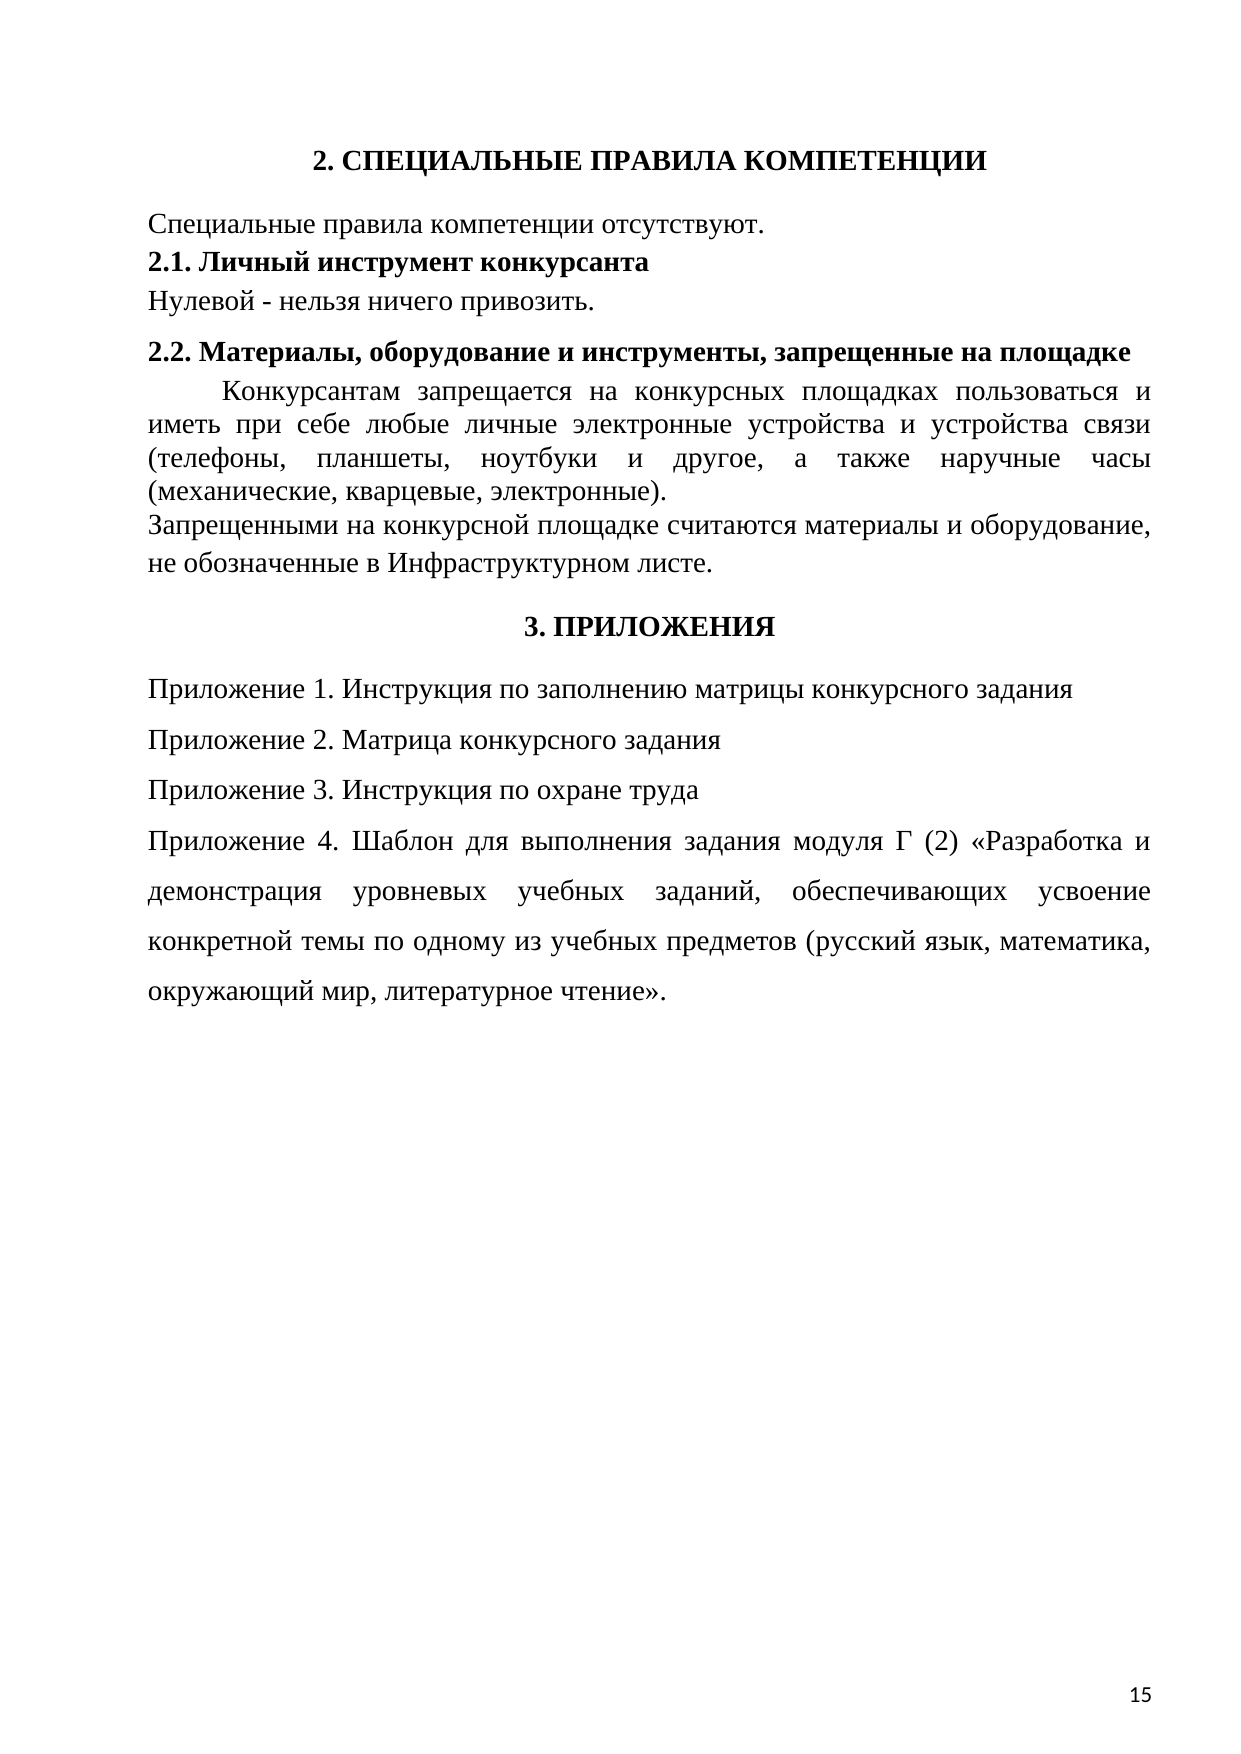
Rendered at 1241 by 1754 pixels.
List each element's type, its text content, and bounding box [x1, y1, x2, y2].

text 3. Приложения [148, 609, 1152, 642]
text 2.2. Материалы, оборудование и инструменты, запрещенные на площадке [148, 334, 1152, 368]
text Приложение 3. Инструкция по охране труда [148, 772, 1152, 806]
text Приложение 1. Инструкция по заполнению матрицы конкурсного задания [148, 672, 1152, 705]
text 2. СПЕЦИАЛЬНЫЕ ПРАВИЛА КОМПЕТЕНЦИИ [148, 143, 1152, 177]
text Запрещенными на конкурсной площадке считаются материалы и оборудование, не обозначенные в Инфраструктурном листе. [148, 507, 1152, 579]
text Приложение 4. Шаблон для выполнения задания модуля Г (2) «Разработка и демонстрация уровневых учебных заданий, обеспечивающих усвоение конкретной темы по одному из учебных предметов (русский язык, математика, окружающий мир, литературное чтение». [148, 823, 1152, 1007]
text Нулевой - нельзя ничего привозить. [148, 283, 1152, 317]
text Конкурсантам запрещается на конкурсных площадках пользоваться и иметь при себе любые личные электронные устройства и устройства связи (телефоны, планшеты, ноутбуки и другое, а также наручные часы (механические, кварцевые, электронные). [148, 373, 1152, 507]
text Специальные правила компетенции отсутствуют. [148, 206, 1152, 239]
text 2.1. Личный инструмент конкурсанта [148, 244, 1152, 278]
text Приложение 2. Матрица конкурсного задания [148, 722, 1152, 756]
